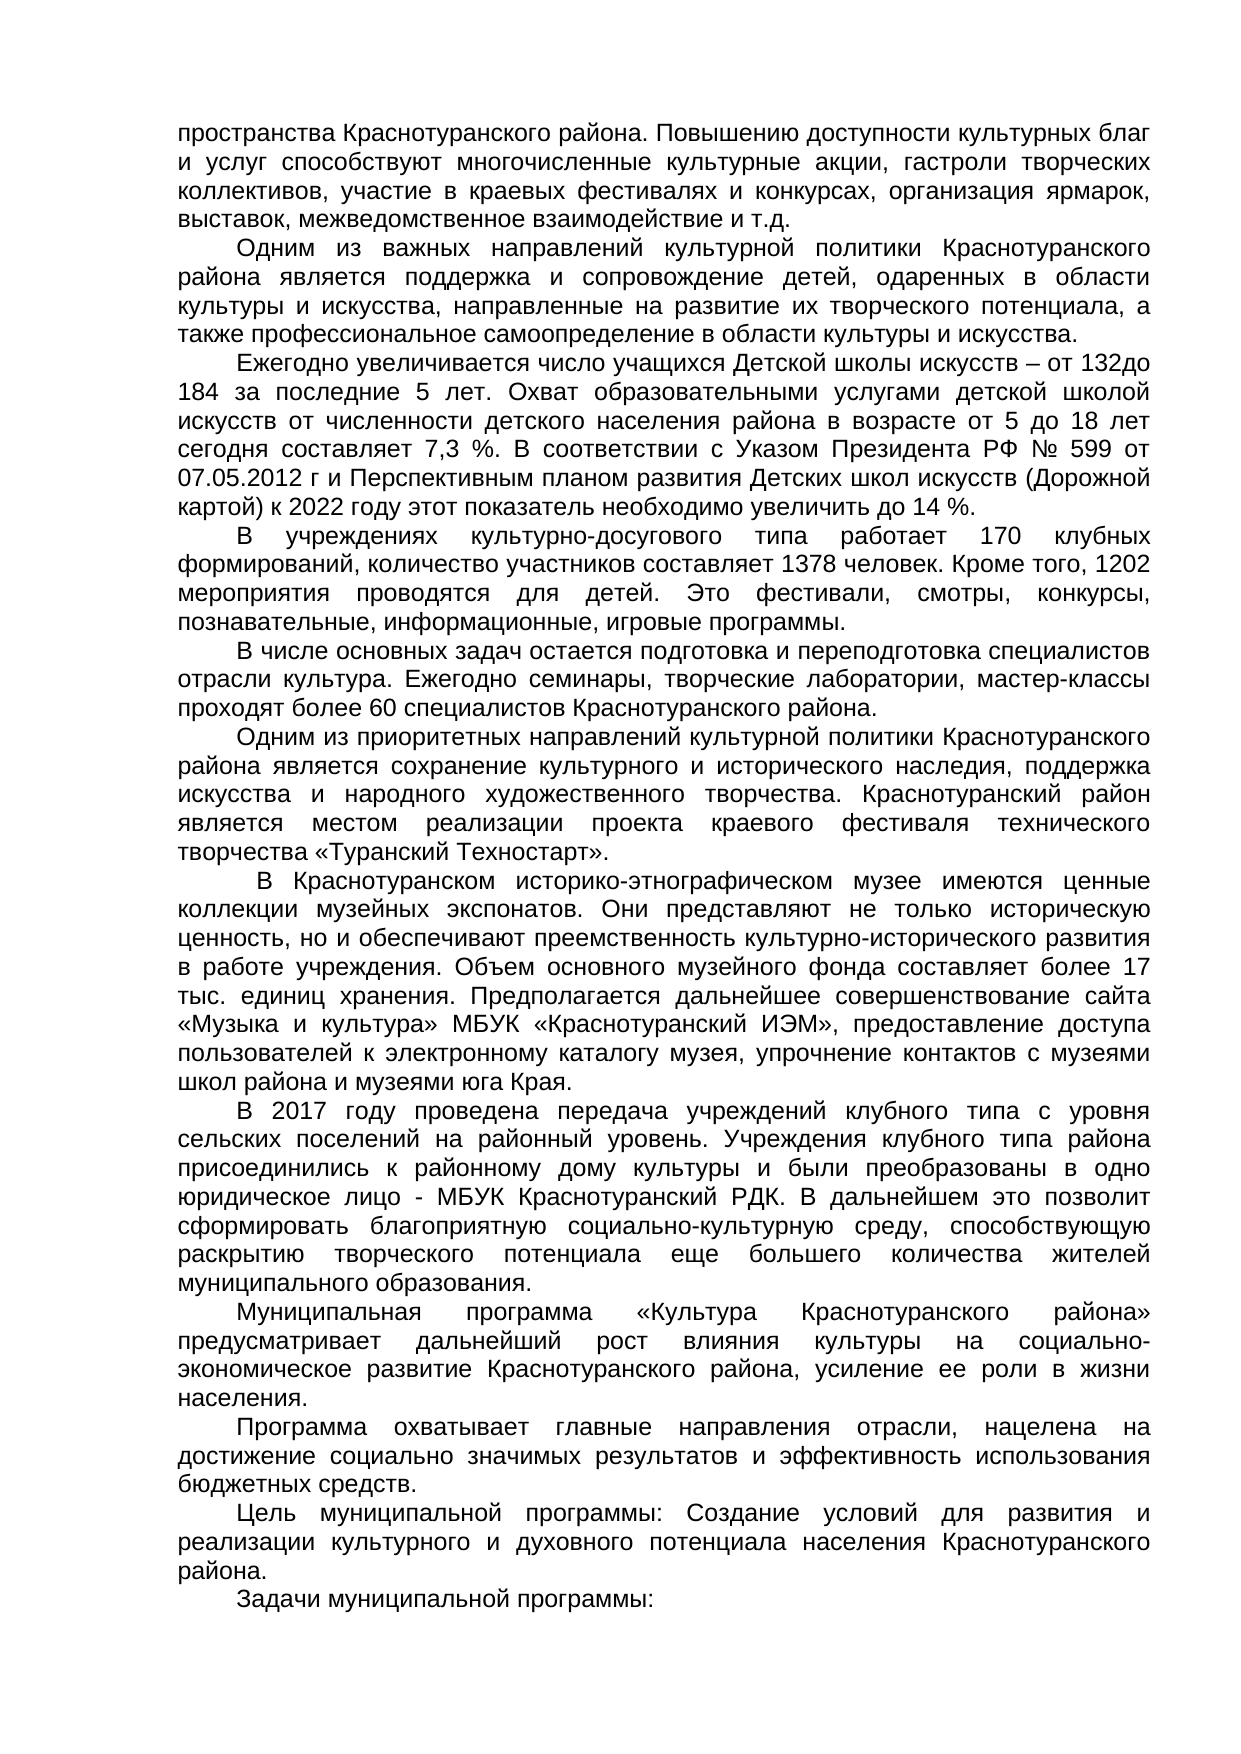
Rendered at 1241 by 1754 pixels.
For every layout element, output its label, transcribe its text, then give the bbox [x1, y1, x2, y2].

text Одним из приоритетных направлений культурной политики Краснотуранского района является сохранение культурного и исторического наследия, поддержка искусства и народного художественного творчества. Краснотуранский район является местом реализации проекта краевого фестиваля технического творчества «Туранский Техностарт». [177, 722, 1152, 866]
text В учреждениях культурно-досугового типа работает 170 клубных формирований, количество участников составляет 1378 человек. Кроме того, 1202 мероприятия проводятся для детей. Это фестивали, смотры, конкурсы, познавательные, информационные, игровые программы. [177, 521, 1152, 636]
text Цель муниципальной программы: Создание условий для развития и реализации культурного и духовного потенциала населения Краснотуранского района. [177, 1498, 1152, 1584]
text Программа охватывает главные направления отрасли, нацелена на достижение социально значимых результатов и эффективность использования бюджетных средств. [177, 1412, 1152, 1498]
text В числе основных задач остается подготовка и переподготовка специалистов отрасли культура. Ежегодно семинары, творческие лаборатории, мастер-классы проходят более 60 специалистов Краснотуранского района. [177, 636, 1152, 722]
text Одним из важных направлений культурной политики Краснотуранского района является поддержка и сопровождение детей, одаренных в области культуры и искусства, направленные на развитие их творческого потенциала, а также профессиональное самоопределение в области культуры и искусства. [177, 233, 1152, 348]
text Ежегодно увеличивается число учащихся Детской школы искусств – от 132до 184 за последние 5 лет. Охват образовательными услугами детской школой искусств от численности детского населения района в возрасте от 5 до 18 лет сегодня составляет 7,3 %. В соответствии с Указом Президента РФ № 599 от 07.05.2012 г и Перспективным планом развития Детских школ искусств (Дорожной картой) к 2022 году этот показатель необходимо увеличить до 14 %. [177, 348, 1152, 521]
text В Краснотуранском историко-этнографическом музее имеются ценные коллекции музейных экспонатов. Они представляют не только историческую ценность, но и обеспечивают преемственность культурно-исторического развития в работе учреждения. Объем основного музейного фонда составляет более 17 тыс. единиц хранения. Предполагается дальнейшее совершенствование сайта «Музыка и культура» МБУК «Краснотуранский ИЭМ», предоставление доступа пользователей к электронному каталогу музея, упрочнение контактов с музеями школ района и музеями юга Края. [177, 866, 1152, 1096]
text В 2017 году проведена передача учреждений клубного типа с уровня сельских поселений на районный уровень. Учреждения клубного типа района присоединились к районному дому культуры и были преобразованы в одно юридическое лицо - МБУК Краснотуранский РДК. В дальнейшем это позволит сформировать благоприятную социально-культурную среду, способствующую раскрытию творческого потенциала еще большего количества жителей муниципального образования. [177, 1096, 1152, 1297]
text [177, 118, 1152, 233]
text Задачи муниципальной программы: [177, 1584, 1152, 1613]
text Муниципальная программа «Культура Краснотуранского района» предусматривает дальнейший рост влияния культуры на социально-экономическое развитие Краснотуранского района, усиление ее роли в жизни населения. [177, 1297, 1152, 1412]
